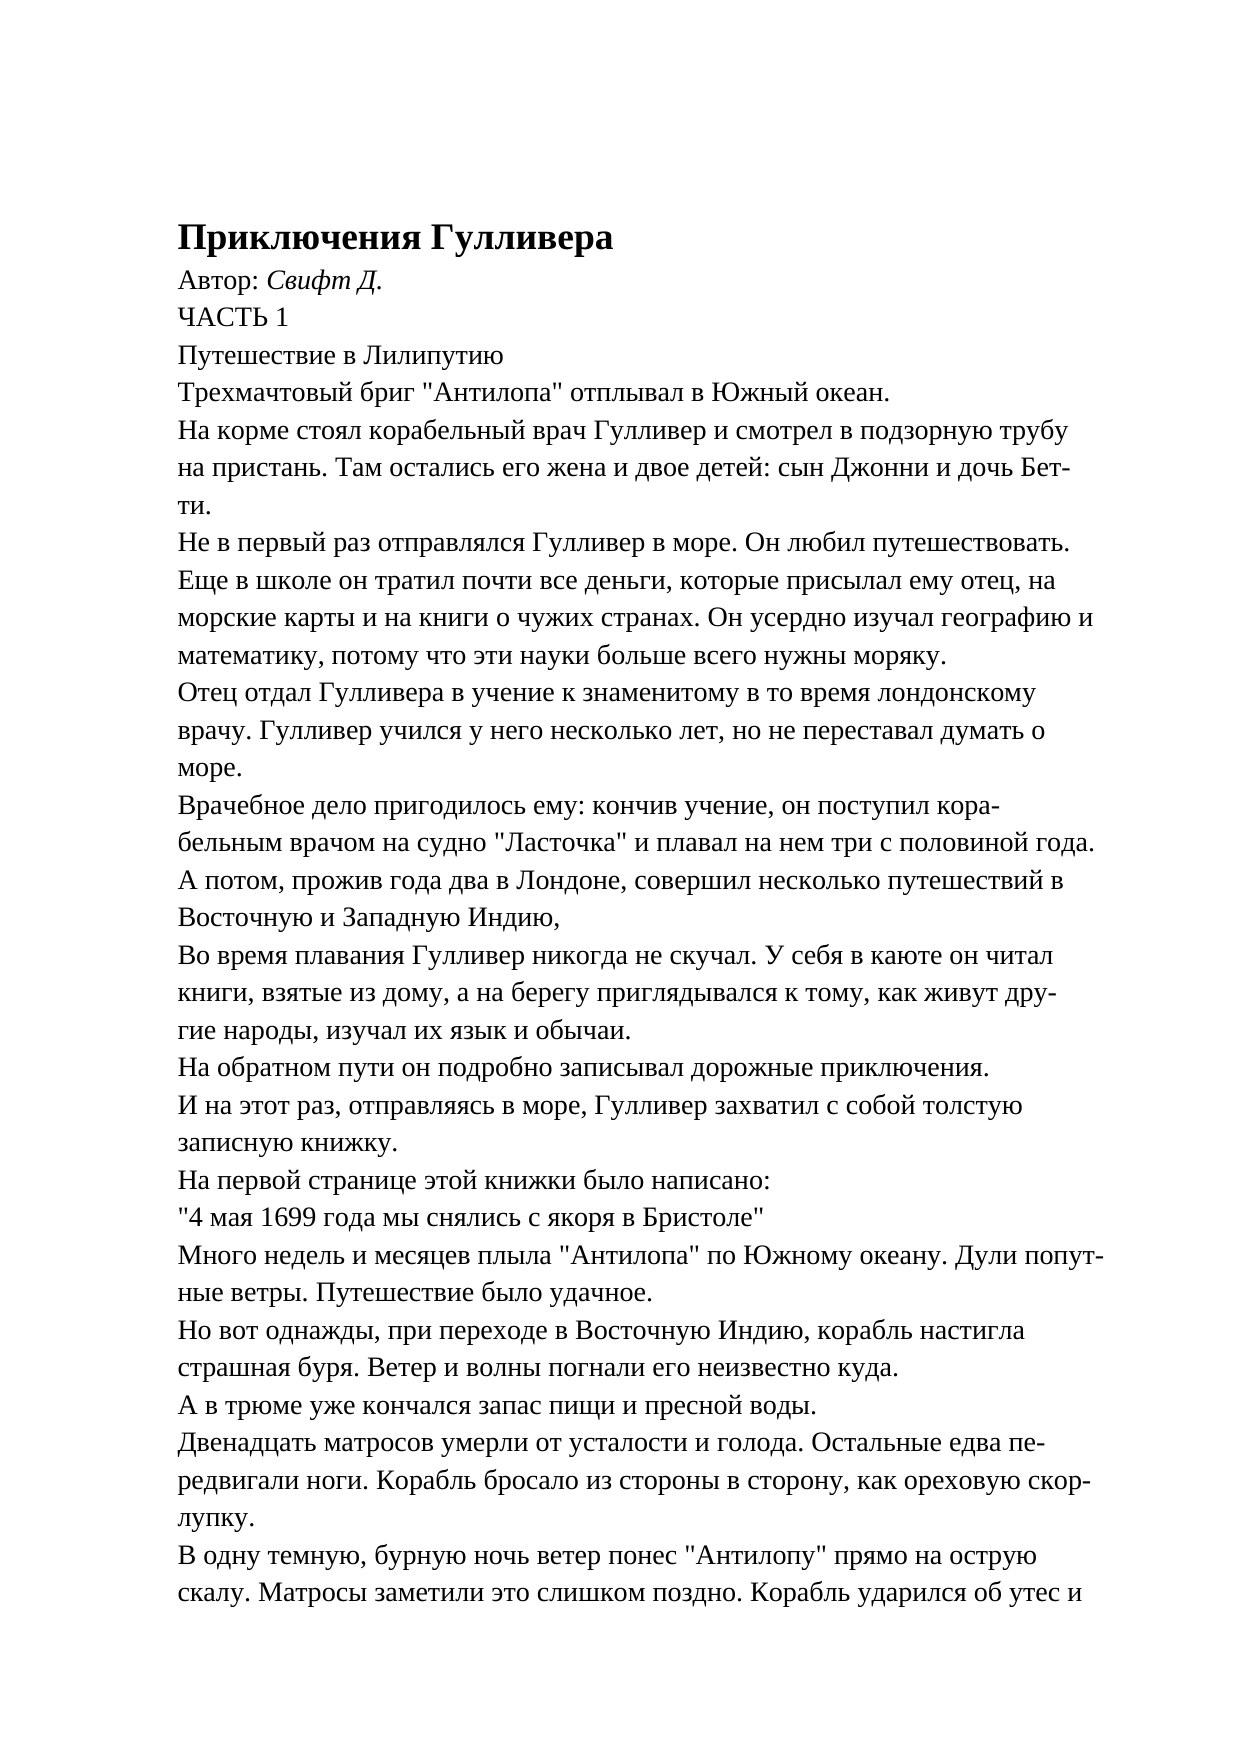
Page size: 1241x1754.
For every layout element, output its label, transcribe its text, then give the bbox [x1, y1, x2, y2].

text Много недель и месяцев плыла "Антилопа" по Южному океану. Дули попут- [177, 1238, 1152, 1270]
text Отец отдал Гулливера в учение к знаменитому в то время лондонскому [177, 675, 1152, 708]
text Автор: Свифт Д. [177, 263, 1152, 295]
text В одну темную, бурную ночь ветер понес "Антилопу" прямо на острую [177, 1538, 1152, 1570]
text редвигали ноги. Корабль бросало из стороны в сторону, как ореховую скор- [177, 1463, 1152, 1495]
text И на этот раз, отправляясь в море, Гулливер захватил с собой толстую [177, 1088, 1152, 1120]
text море. [177, 750, 1152, 783]
text математику, потому что эти науки больше всего нужны моряку. [177, 638, 1152, 670]
text ти. [177, 488, 1152, 520]
text морские карты и на книги о чужих странах. Он усердно изучал географию и [177, 600, 1152, 633]
text Во время плавания Гулливер никогда не скучал. У себя в каюте он читал [177, 938, 1152, 970]
text лупку. [177, 1500, 1152, 1533]
text "4 мая 1699 года мы снялись с якоря в Бристоле" [177, 1200, 1152, 1233]
text На корме стоял корабельный врач Гулливер и смотрел в подзорную трубу [177, 413, 1152, 445]
text А потом, прожив года два в Лондоне, совершил несколько путешествий в [177, 863, 1152, 895]
text записную книжку. [177, 1125, 1152, 1158]
text На обратном пути он подробно записывал дорожные приключения. [177, 1050, 1152, 1083]
text Врачебное дело пригодилось ему: кончив учение, он поступил кора- [177, 788, 1152, 820]
text бельным врачом на судно "Ласточка" и плавал на нем три с половиной года. [177, 825, 1152, 858]
text гие народы, изучал их язык и обычаи. [177, 1013, 1152, 1045]
text Но вот однажды, при переходе в Восточную Индию, корабль настигла [177, 1313, 1152, 1345]
text Еще в школе он тратил почти все деньги, которые присылал ему отец, на [177, 563, 1152, 595]
text врачу. Гулливер учился у него несколько лет, но не переставал думать о [177, 713, 1152, 745]
subtitle Приключения Гулливера [177, 214, 1152, 258]
text Трехмачтовый бриг "Антилопа" отплывал в Южный океан. [177, 375, 1152, 408]
text страшная буря. Ветер и волны погнали его неизвестно куда. [177, 1350, 1152, 1383]
text на пристань. Там остались его жена и двое детей: сын Джонни и дочь Бет- [177, 450, 1152, 483]
text А в трюме уже кончался запас пищи и пресной воды. [177, 1388, 1152, 1420]
text Восточную и Западную Индию, [177, 900, 1152, 933]
text ЧАСТЬ 1 [177, 300, 1152, 333]
text книги, взятые из дому, а на берегу приглядывался к тому, как живут дру- [177, 975, 1152, 1008]
text ные ветры. Путешествие было удачное. [177, 1275, 1152, 1308]
text Путешествие в Лилипутию [177, 338, 1152, 370]
text Двенадцать матросов умерли от усталости и голода. Остальные едва пе- [177, 1425, 1152, 1458]
text Не в первый раз отправлялся Гулливер в море. Он любил путешествовать. [177, 525, 1152, 558]
text На первой странице этой книжки было написано: [177, 1163, 1152, 1195]
text скалу. Матросы заметили это слишком поздно. Корабль ударился об утес и [177, 1575, 1152, 1608]
